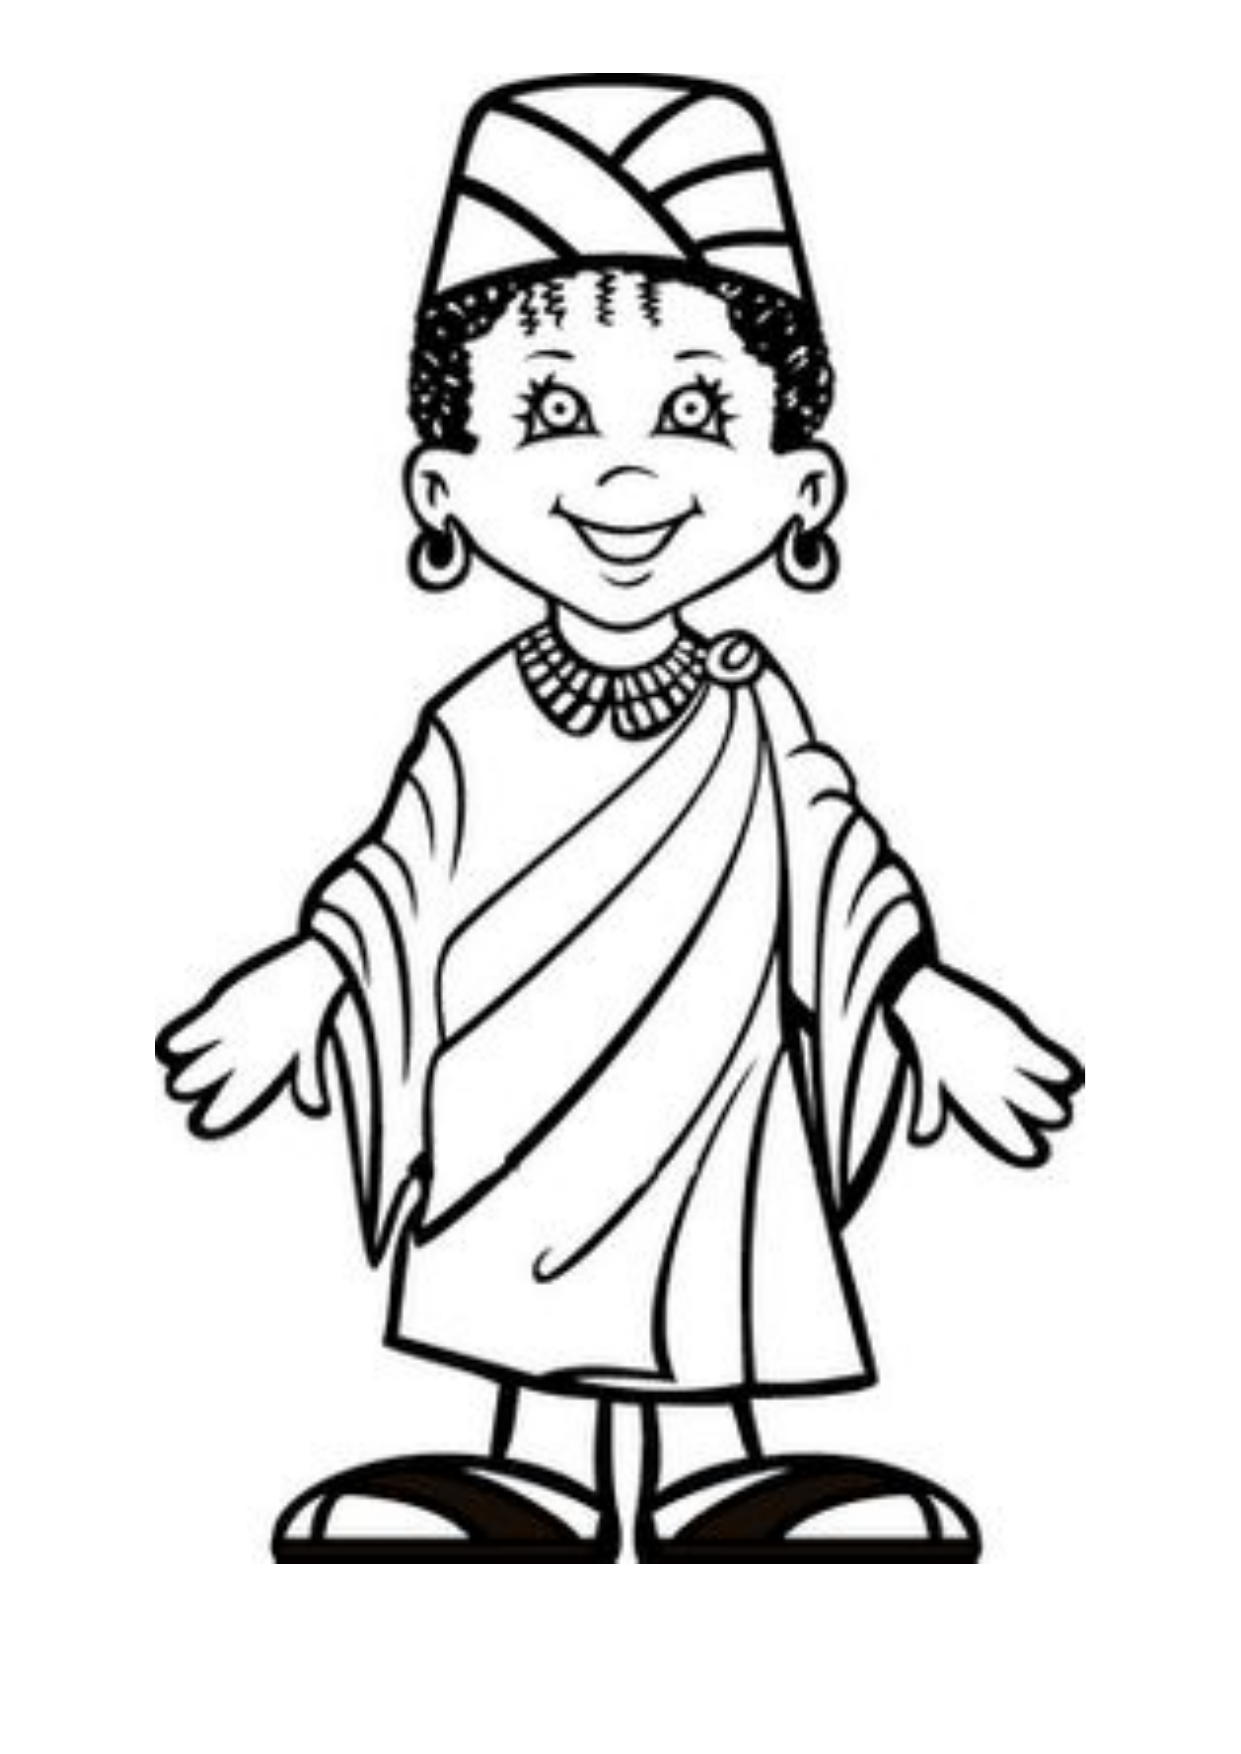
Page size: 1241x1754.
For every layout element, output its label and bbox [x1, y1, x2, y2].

picture [155, 73, 1085, 1564]
